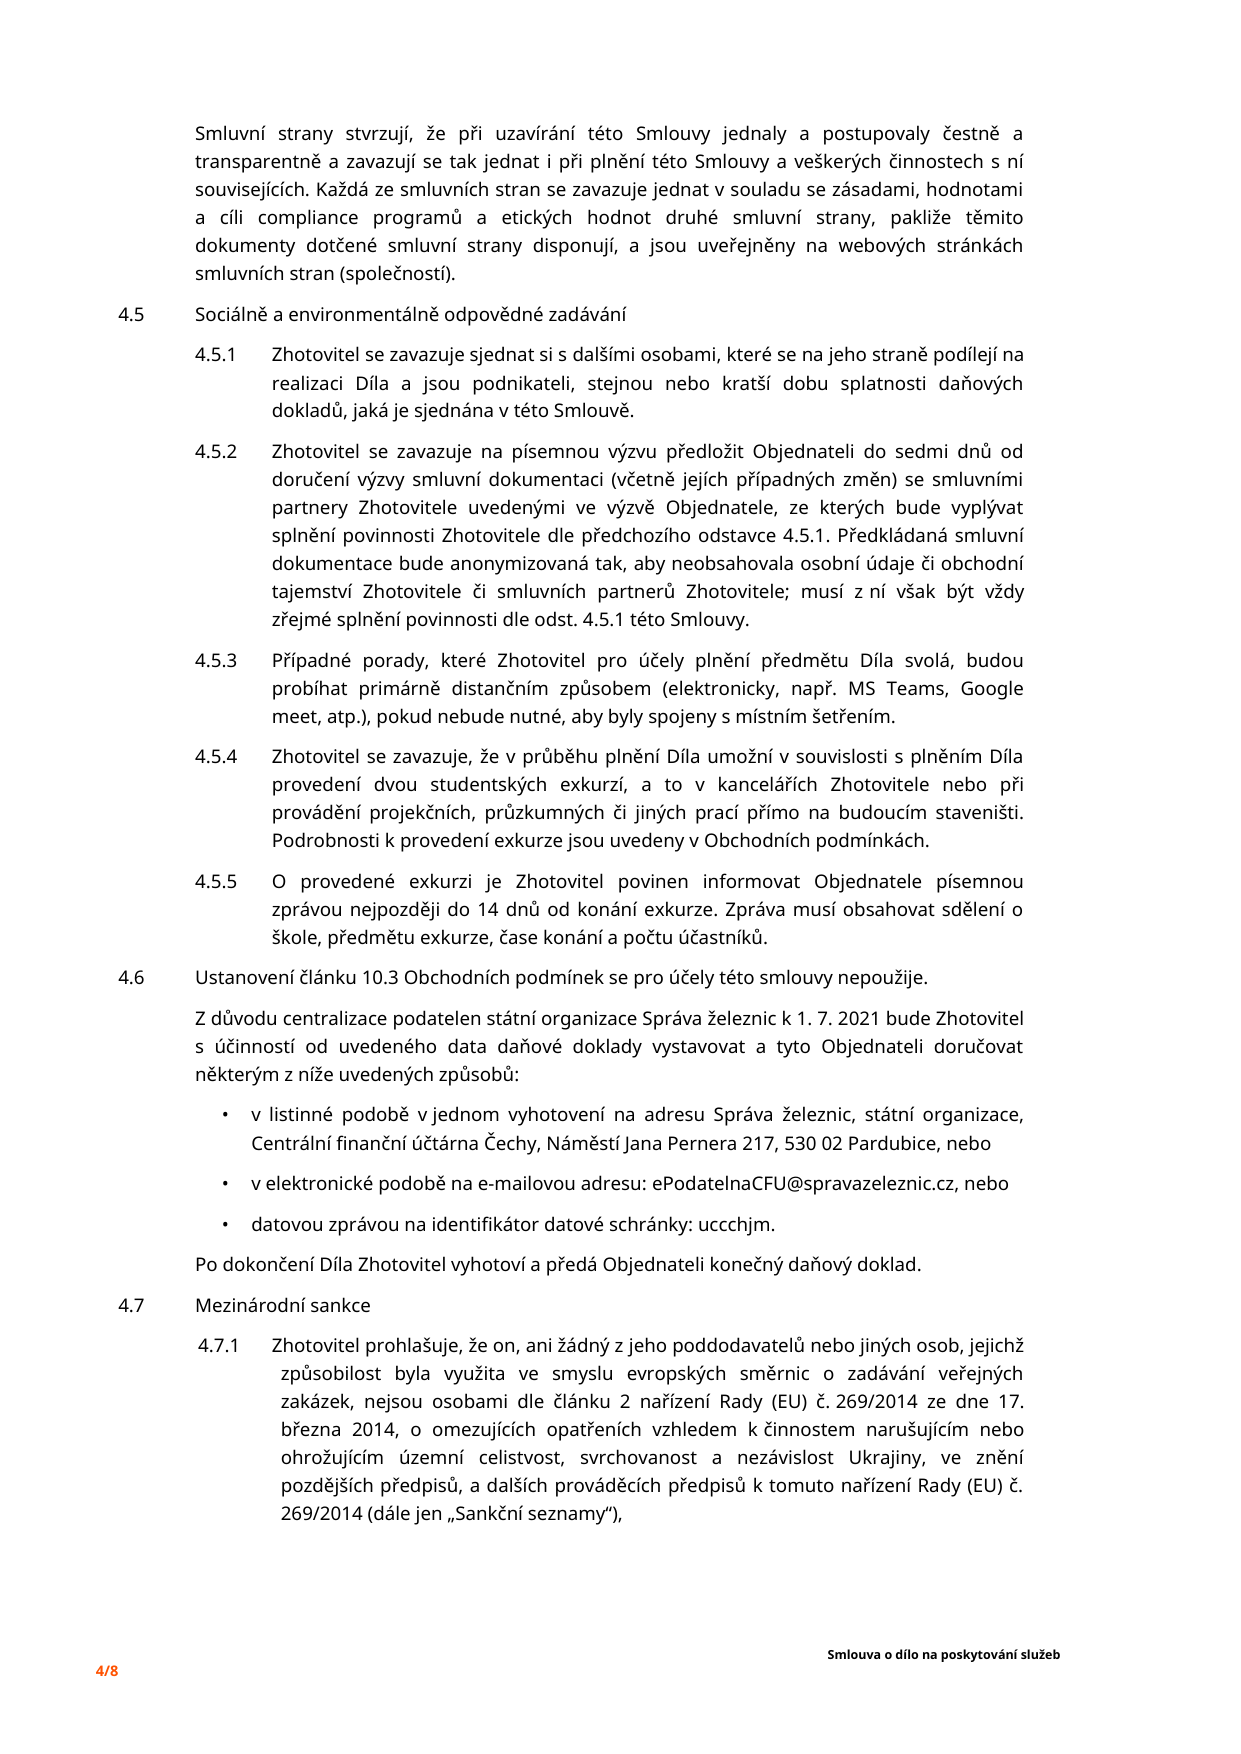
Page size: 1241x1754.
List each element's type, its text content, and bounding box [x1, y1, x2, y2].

text Ustanovení článku 10.3 Obchodních podmínek se pro účely této smlouvy nepoužije. [118, 965, 1024, 990]
text Zhotovitel se zavazuje, že v průběhu plnění Díla umožní v souvislosti s plněním Díla provedení dvou studentských exkurzí, a to v kancelářích Zhotovitele nebo při provádění projekčních, průzkumných či jiných prací přímo na budoucím staveništi. Podrobnosti k provedení exkurze jsou uvedeny v Obchodních podmínkách. [195, 743, 1024, 853]
list • v elektronické podobě na e-mailovou adresu: ePodatelnaCFU@spravazeleznic.cz, nebo [222, 1170, 1024, 1196]
text Případné porady, které Zhotovitel pro účely plnění předmětu Díla svolá, budou probíhat primárně distančním způsobem (elektronicky, např. MS Teams, Google meet, atp.), pokud nebude nutné, aby byly spojeny s místním šetřením. [195, 647, 1024, 728]
list • datovou zprávou na identifikátor datové schránky: uccchjm. [222, 1211, 1024, 1236]
text Zhotovitel se zavazuje na písemnou výzvu předložit Objednateli do sedmi dnů od doručení výzvy smluvní dokumentaci (včetně jejích případných změn) se smluvními partnery Zhotovitele uvedenými ve výzvě Objednatele, ze kterých bude vyplývat splnění povinnosti Zhotovitele dle předchozího odstavce 4.5.1. Předkládaná smluvní dokumentace bude anonymizovaná tak, aby neobsahovala osobní údaje či obchodní tajemství Zhotovitele či smluvních partnerů Zhotovitele; musí z ní však být vždy zřejmé splnění povinnosti dle odst. 4.5.1 této Smlouvy. [195, 438, 1024, 632]
list Mezinárodní sankce [118, 1292, 1024, 1317]
list Z důvodu centralizace podatelen státní organizace Správa železnic k 1. 7. 2021 bude Zhotovitel s účinností od uvedeného data daňové doklady vystavovat a tyto Objednateli doručovat některým z níže uvedených způsobů: [195, 1005, 1024, 1087]
list Po dokončení Díla Zhotovitel vyhotoví a předá Objednateli konečný daňový doklad. [195, 1251, 1024, 1277]
text Sociálně a environmentálně odpovědné zadávání [118, 301, 1024, 327]
text Zhotovitel se zavazuje sjednat si s dalšími osobami, které se na jeho straně podílejí na realizaci Díla a jsou podnikateli, stejnou nebo kratší dobu splatnosti daňových dokladů, jaká je sjednána v této Smlouvě. [195, 342, 1024, 423]
text O provedené exkurzi je Zhotovitel povinen informovat Objednatele písemnou zprávou nejpozději do 14 dnů od konání exkurze. Zpráva musí obsahovat sdělení o škole, předmětu exkurze, čase konání a počtu účastníků. [195, 868, 1024, 950]
list • v listinné podobě v jednom vyhotovení na adresu Správa železnic, státní organizace, Centrální finanční účtárna Čechy, Náměstí Jana Pernera 217, 530 02 Pardubice, nebo [222, 1102, 1024, 1155]
list Zhotovitel prohlašuje, že on, ani žádný z jeho poddodavatelů nebo jiných osob, jejichž způsobilost byla využita ve smyslu evropských směrnic o zadávání veřejných zakázek, nejsou osobami dle článku 2 nařízení Rady (EU) č. 269/2014 ze dne 17. března 2014, o omezujících opatřeních vzhledem k činnostem narušujícím nebo ohrožujícím územní celistvost, svrchovanost a nezávislost Ukrajiny, ve znění pozdějších předpisů, a dalších prováděcích předpisů k tomuto nařízení Rady (EU) č. 269/2014 (dále jen „Sankční seznamy“), [198, 1332, 1024, 1526]
list Smluvní strany stvrzují, že při uzavírání této Smlouvy jednaly a postupovaly čestně a transparentně a zavazují se tak jednat i při plnění této Smlouvy a veškerých činnostech s ní souvisejících. Každá ze smluvních stran se zavazuje jednat v souladu se zásadami, hodnotami a cíli compliance programů a etických hodnot druhé smluvní strany, pakliže těmito dokumenty dotčené smluvní strany disponují, a jsou uveřejněny na webových stránkách smluvních stran (společností). [195, 121, 1024, 286]
